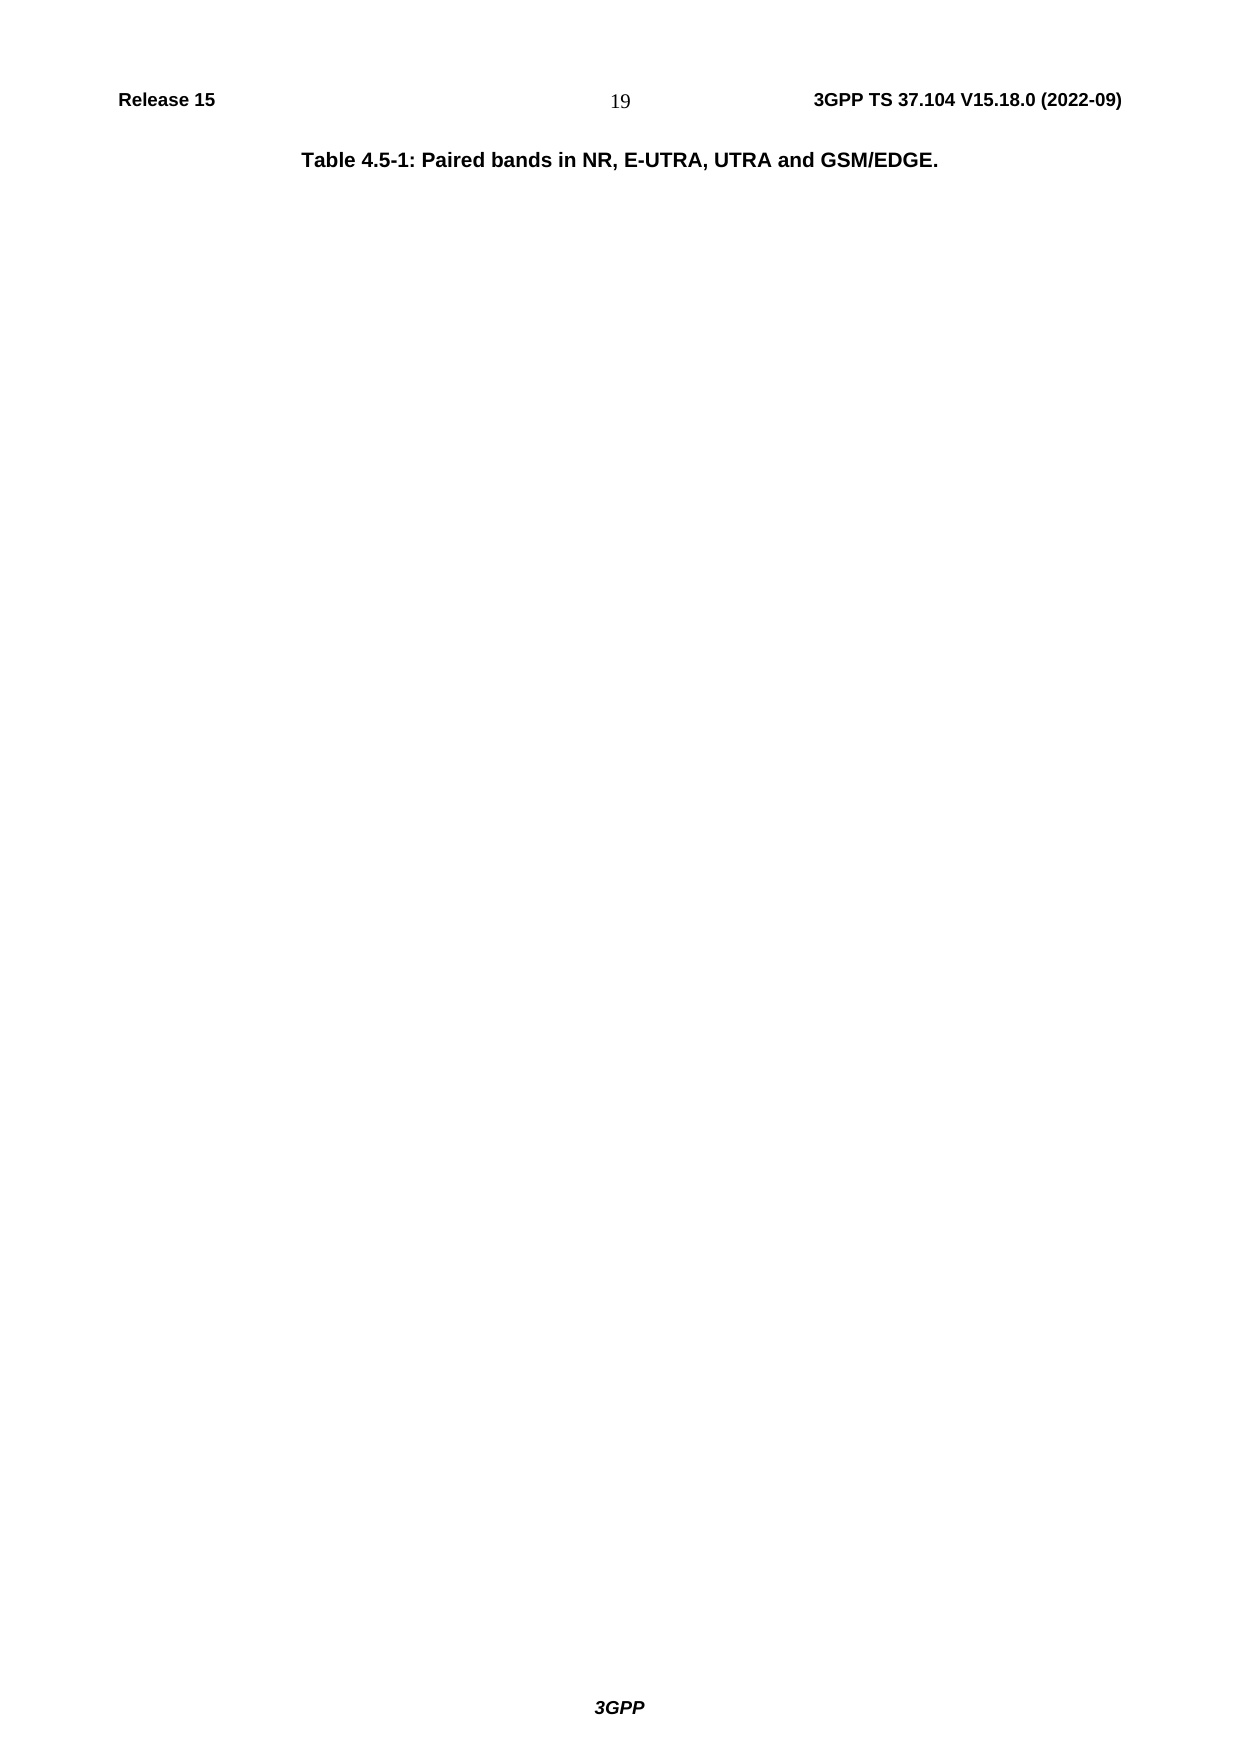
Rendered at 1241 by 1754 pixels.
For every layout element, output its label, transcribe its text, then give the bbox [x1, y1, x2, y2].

text Table 4.5-1: Paired bands in NR, E-UTRA, UTRA and GSM/EDGE. [118, 147, 1122, 171]
